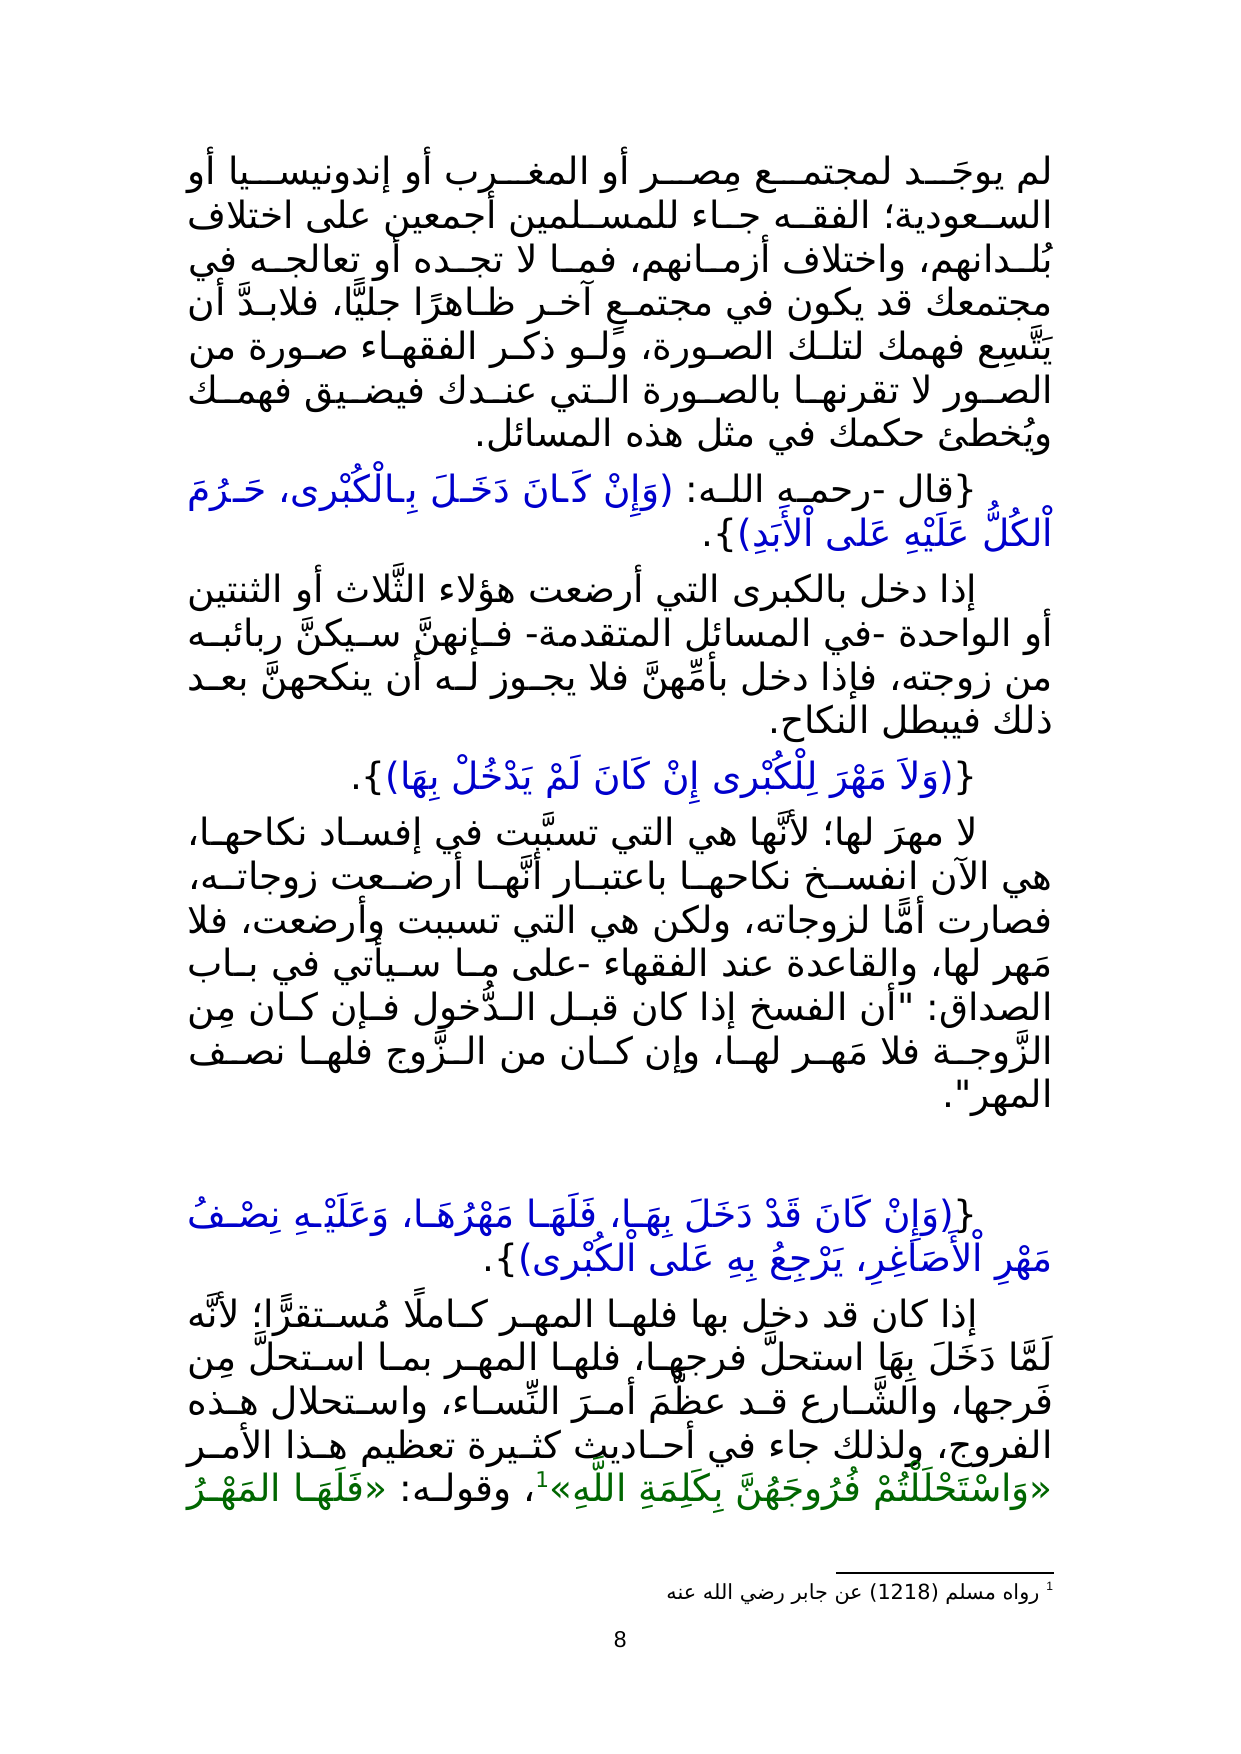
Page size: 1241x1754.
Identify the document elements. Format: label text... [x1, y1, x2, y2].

text لا مهرَ لها؛ لأنَّها هي التي تسبَّبت في إفساد نكاحها، هي الآن انفسخ نكاحها باعتبار أنَّها أرضعت زوجاته، فصارت أمًّا لزوجاته، ولكن هي التي تسببت وأرضعت، فلا مَهر لها، والقاعدة عند الفقهاء -على ما سيأتي في باب الصداق: "أن الفسخ إذا كان قبل الدُّخول فإن كان مِن الزَّوجة فلا مَهر لها، وإن كان من الزَّوج فلها نصف المهر". [187, 811, 1053, 1117]
text {(وَإِنْ كَانَ قَدْ دَخَلَ بِهَا، فَلَهَا مَهْرُهَا، وَعَلَيْهِ نِصْفُ مَهْرِ اْلأَصَاغِرِ، يَرْجِعُ بِهِ عَلى اْلكُبْرى)}. [187, 1193, 1053, 1280]
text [187, 1292, 1053, 1511]
text {(وَلاَ مَهْرَ لِلْكُبْرى إِنْ كَانَ لَمْ يَدْخُلْ بِهَا)}. [187, 755, 1053, 798]
text إذا دخل بالكبرى التي أرضعت هؤلاء الثَّلاث أو الثنتين أو الواحدة -في المسائل المتقدمة- فإنهنَّ سيكنَّ ربائبه من زوجته، فإذا دخل بأمِّهنَّ فلا يجوز له أن ينكحهنَّ بعد ذلك فيبطل النكاح. [187, 568, 1053, 742]
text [187, 150, 1053, 456]
text {قال -رحمه الله: (وَإِنْ كَانَ دَخَلَ بِالْكُبْرى، حَرُمَ اْلكُلُّ عَلَيْهِ عَلى اْلأَبَدِ)}. [187, 468, 1053, 555]
